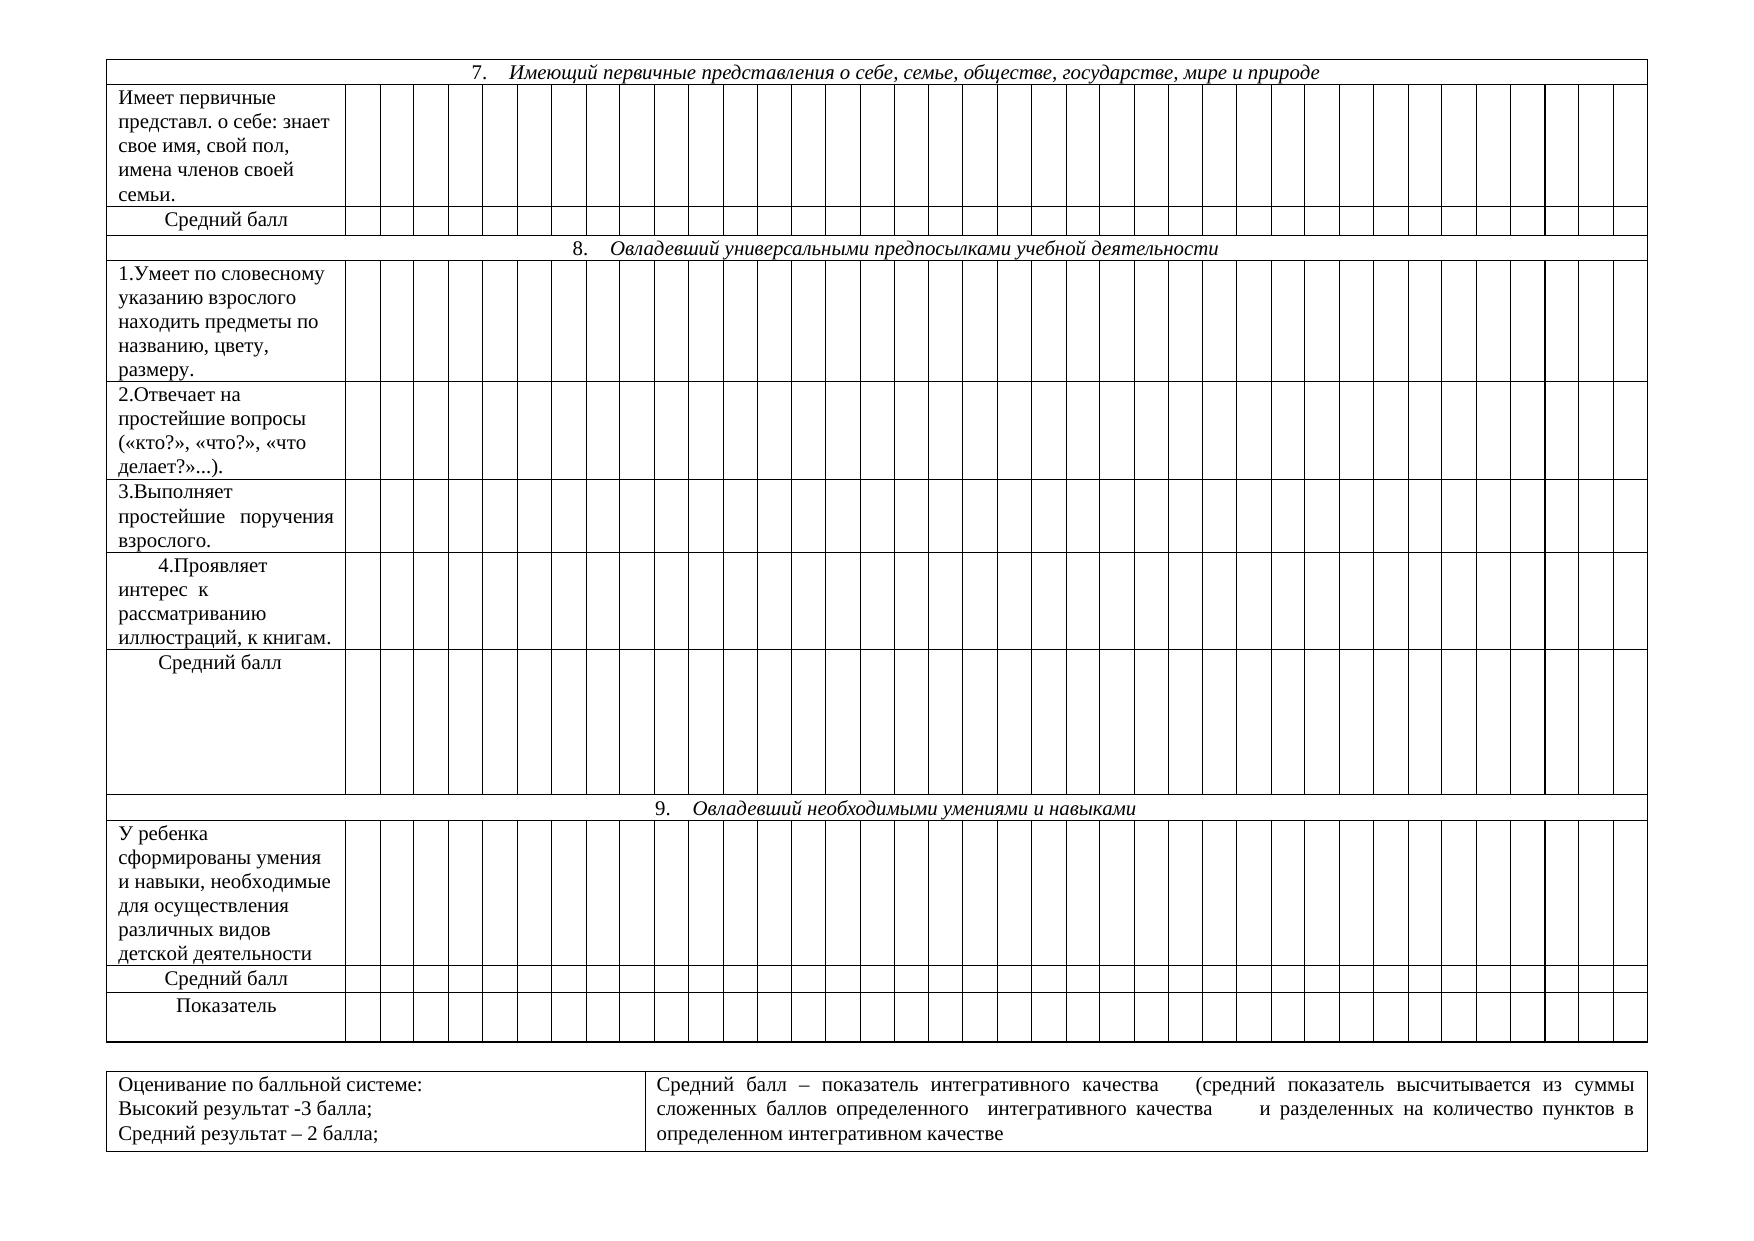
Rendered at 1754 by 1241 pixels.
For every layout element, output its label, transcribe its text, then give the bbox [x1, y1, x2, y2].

table_cell [1409, 966, 1441, 992]
table_cell [414, 553, 448, 649]
table_cell [587, 966, 619, 992]
table_cell [1272, 966, 1304, 992]
table_cell [1203, 553, 1236, 649]
table_cell [1409, 261, 1441, 381]
table_cell [1032, 553, 1066, 649]
table_cell [1477, 261, 1510, 381]
table_cell Показатель [107, 993, 345, 1041]
table_cell [552, 85, 586, 206]
table_cell [1237, 993, 1271, 1041]
table_cell [1579, 207, 1613, 235]
table_cell [518, 261, 551, 381]
table_cell [1409, 821, 1441, 965]
table_cell [861, 261, 894, 381]
table_cell [792, 382, 825, 478]
table_cell [998, 966, 1031, 992]
table_cell [620, 85, 654, 206]
table_cell [1032, 650, 1066, 794]
table_cell [483, 261, 517, 381]
table_cell [1067, 480, 1099, 552]
table_cell [587, 821, 619, 965]
table_cell [724, 85, 757, 206]
table_cell [963, 85, 997, 206]
table_cell [1203, 650, 1236, 794]
table_cell [861, 553, 894, 649]
table_cell [1237, 650, 1271, 794]
table_cell [963, 650, 997, 794]
table_cell [1340, 553, 1373, 649]
table_cell [346, 85, 380, 206]
table_cell 2.Отвечает на простейшие вопросы («кто?», «что?», «что делает?»...). [107, 382, 345, 478]
table_cell [1100, 553, 1134, 649]
table_cell [1100, 993, 1134, 1041]
table_cell [1409, 480, 1441, 552]
table_cell [1272, 480, 1304, 552]
table_cell Овладевший необходимыми умениями и навыками [107, 795, 1647, 819]
table_cell [1135, 650, 1168, 794]
table_cell [724, 382, 757, 478]
table_cell [655, 966, 688, 992]
table_cell [1477, 650, 1510, 794]
table_cell [689, 261, 723, 381]
table_cell [1203, 993, 1236, 1041]
table_cell [381, 480, 413, 552]
table_cell У ребенка сформированы умения и навыки, необходимые для осуществления различных видов детской деятельности [107, 821, 345, 965]
table_cell [1067, 650, 1099, 794]
table_cell [1546, 261, 1578, 381]
table_cell [414, 650, 448, 794]
table_cell [1546, 650, 1578, 794]
table_cell [414, 821, 448, 965]
table_cell [587, 382, 619, 478]
table_cell [826, 650, 860, 794]
table_cell [929, 480, 962, 552]
table_cell [861, 650, 894, 794]
table_cell [1579, 650, 1613, 794]
table_cell [963, 207, 997, 235]
table_cell [895, 966, 928, 992]
table_cell [587, 993, 619, 1041]
table_cell [1442, 207, 1476, 235]
table_cell [346, 382, 380, 478]
table_cell [1169, 207, 1202, 235]
table_cell [689, 85, 723, 206]
table_cell [381, 966, 413, 992]
table_cell [1614, 993, 1647, 1041]
table_cell [518, 993, 551, 1041]
table_cell [1374, 85, 1408, 206]
table_cell [929, 966, 962, 992]
table_cell [381, 650, 413, 794]
table_cell [1100, 821, 1134, 965]
table_cell [655, 382, 688, 478]
table_cell [655, 261, 688, 381]
table_cell [792, 261, 825, 381]
table_cell [655, 85, 688, 206]
table_cell [1511, 207, 1544, 235]
table_cell [1237, 85, 1271, 206]
table_cell [1340, 207, 1373, 235]
table_cell [449, 480, 482, 552]
table_cell [1203, 966, 1236, 992]
table_cell [1614, 261, 1647, 381]
table_cell [414, 207, 448, 235]
table_cell [1442, 261, 1476, 381]
table_cell [895, 382, 928, 478]
table_cell [414, 966, 448, 992]
table_cell [724, 966, 757, 992]
table_cell [1169, 821, 1202, 965]
table_cell [689, 480, 723, 552]
table_cell [1203, 480, 1236, 552]
table_cell [1305, 85, 1339, 206]
table_cell [620, 966, 654, 992]
table_cell [1442, 650, 1476, 794]
table_cell [1067, 821, 1099, 965]
table_cell [655, 207, 688, 235]
table_cell [1374, 966, 1408, 992]
table_cell [689, 207, 723, 235]
table_cell [1614, 382, 1647, 478]
table_cell [1477, 553, 1510, 649]
table_cell [1511, 261, 1544, 381]
table_cell [963, 966, 997, 992]
table_cell [1546, 821, 1578, 965]
table_cell [758, 207, 791, 235]
table_cell [483, 650, 517, 794]
table_cell [346, 821, 380, 965]
table_cell [895, 207, 928, 235]
table_cell [998, 650, 1031, 794]
table_cell [587, 650, 619, 794]
table_cell [963, 821, 997, 965]
table_cell [1305, 966, 1339, 992]
table_cell [724, 821, 757, 965]
table_cell [587, 261, 619, 381]
table_cell [929, 261, 962, 381]
table_cell [1614, 480, 1647, 552]
table_cell [758, 553, 791, 649]
table_cell [929, 650, 962, 794]
table_cell [1272, 553, 1304, 649]
table_cell Имеет первичные представл. о себе: знает свое имя, свой пол, имена членов своей семьи. [107, 85, 345, 206]
table_cell [724, 650, 757, 794]
table_cell Имеющий первичные представления о себе, семье, обществе, государстве, мире и природе [107, 60, 1647, 84]
table_cell [381, 553, 413, 649]
table_cell [826, 966, 860, 992]
table_cell [792, 207, 825, 235]
table_cell [518, 553, 551, 649]
table_cell [1067, 207, 1099, 235]
table_cell [1305, 480, 1339, 552]
table_cell [1374, 553, 1408, 649]
table_cell [1546, 553, 1578, 649]
table_cell [861, 382, 894, 478]
table_cell [1067, 382, 1099, 478]
table_cell [518, 966, 551, 992]
table_cell [724, 207, 757, 235]
table_cell [1272, 993, 1304, 1041]
table_cell [1100, 207, 1134, 235]
table_cell [1340, 966, 1373, 992]
table_cell [381, 993, 413, 1041]
table_cell [929, 553, 962, 649]
table_cell [1442, 382, 1476, 478]
table_cell [1477, 480, 1510, 552]
table_cell [1511, 480, 1544, 552]
table_cell [1237, 966, 1271, 992]
table_cell [552, 382, 586, 478]
table_cell [963, 993, 997, 1041]
table_cell [1100, 966, 1134, 992]
table_cell [826, 993, 860, 1041]
table_cell Средний балл [107, 207, 345, 235]
table_cell [689, 993, 723, 1041]
table_cell [826, 382, 860, 478]
table_cell [826, 261, 860, 381]
table_cell [1442, 821, 1476, 965]
table_cell [1340, 993, 1373, 1041]
table_cell [1305, 553, 1339, 649]
table_cell [1477, 85, 1510, 206]
table_cell [1100, 382, 1134, 478]
table_cell [1237, 480, 1271, 552]
table_cell [758, 261, 791, 381]
table_cell [1579, 821, 1613, 965]
table_cell [1135, 553, 1168, 649]
table_cell [620, 553, 654, 649]
table_cell [1340, 85, 1373, 206]
table_cell [483, 966, 517, 992]
table_cell [483, 821, 517, 965]
table_cell [346, 553, 380, 649]
table_cell [998, 85, 1031, 206]
table_cell [1272, 207, 1304, 235]
table_cell [1203, 821, 1236, 965]
table_cell [518, 650, 551, 794]
table_cell [620, 480, 654, 552]
table_cell [620, 207, 654, 235]
table_cell [1614, 553, 1647, 649]
table_cell [1100, 650, 1134, 794]
table_cell [449, 382, 482, 478]
table_cell [552, 480, 586, 552]
table_cell [998, 821, 1031, 965]
table_cell [1477, 821, 1510, 965]
table_cell [895, 993, 928, 1041]
table_cell [963, 480, 997, 552]
table_cell [689, 553, 723, 649]
table_cell [1272, 382, 1304, 478]
table_cell [381, 85, 413, 206]
table_cell [1614, 821, 1647, 965]
table_cell [449, 207, 482, 235]
table_cell [1614, 650, 1647, 794]
table_cell [1409, 382, 1441, 478]
table_cell [1032, 382, 1066, 478]
table_cell [792, 480, 825, 552]
table_cell [1477, 382, 1510, 478]
table_cell 4.Проявляет интерес к рассматриванию иллюстраций, к книгам. [107, 553, 345, 649]
table_cell [1135, 85, 1168, 206]
table_cell [1546, 85, 1578, 206]
table_cell [346, 207, 380, 235]
table_cell [1546, 382, 1578, 478]
table_cell [1579, 553, 1613, 649]
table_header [646, 1072, 1647, 1151]
table_cell [929, 382, 962, 478]
table_cell [792, 85, 825, 206]
table_cell [1032, 261, 1066, 381]
table_cell [587, 207, 619, 235]
table_cell [895, 261, 928, 381]
table_cell [1305, 382, 1339, 478]
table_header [107, 1072, 645, 1151]
table_cell [1442, 993, 1476, 1041]
table_cell [655, 993, 688, 1041]
table_cell [861, 480, 894, 552]
table_cell [414, 382, 448, 478]
table_cell [414, 261, 448, 381]
table_cell [1305, 993, 1339, 1041]
table_cell [1169, 993, 1202, 1041]
table_cell [552, 966, 586, 992]
table_cell [1511, 993, 1544, 1041]
table_cell [449, 993, 482, 1041]
table_cell [826, 480, 860, 552]
table_cell [587, 85, 619, 206]
table_cell [724, 261, 757, 381]
table_cell [929, 993, 962, 1041]
table_cell [1169, 966, 1202, 992]
table_cell [1546, 480, 1578, 552]
table_cell [1409, 993, 1441, 1041]
table_cell [895, 821, 928, 965]
table_cell [1374, 480, 1408, 552]
table_cell [1511, 650, 1544, 794]
table_cell [1135, 382, 1168, 478]
table_cell [1067, 553, 1099, 649]
table_cell [1237, 261, 1271, 381]
table_cell [1032, 966, 1066, 992]
table_cell [1409, 553, 1441, 649]
table_cell [1032, 480, 1066, 552]
table_cell [998, 480, 1031, 552]
table_cell [449, 821, 482, 965]
table_cell [826, 553, 860, 649]
table_cell [861, 207, 894, 235]
table_cell [414, 480, 448, 552]
table_cell [1169, 382, 1202, 478]
table_cell [449, 553, 482, 649]
table_cell [518, 382, 551, 478]
table_cell [1237, 382, 1271, 478]
table_cell Средний балл [107, 966, 345, 992]
table_cell Овладевший универсальными предпосылками учебной деятельности [107, 236, 1647, 260]
table_cell [1169, 650, 1202, 794]
table_cell [1511, 821, 1544, 965]
table_cell [861, 821, 894, 965]
table_cell [895, 553, 928, 649]
table_cell [998, 993, 1031, 1041]
table_cell [620, 993, 654, 1041]
table_cell [483, 993, 517, 1041]
table_cell [620, 650, 654, 794]
table_cell [1511, 382, 1544, 478]
table_cell [655, 821, 688, 965]
table_cell [1477, 993, 1510, 1041]
table_cell [381, 821, 413, 965]
table_cell [518, 480, 551, 552]
table_cell [1614, 207, 1647, 235]
table_cell [1272, 85, 1304, 206]
table_cell 1.Умеет по словесному указанию взрослого находить предметы по названию, цвету, размеру. [107, 261, 345, 381]
table_cell [1067, 993, 1099, 1041]
table_cell [826, 207, 860, 235]
table_cell [861, 993, 894, 1041]
table_cell [1203, 382, 1236, 478]
table_cell [1511, 85, 1544, 206]
table_cell [1100, 85, 1134, 206]
table_cell [895, 85, 928, 206]
table_cell [1340, 650, 1373, 794]
table_cell [414, 993, 448, 1041]
table_cell [483, 480, 517, 552]
table_cell [998, 382, 1031, 478]
table_cell [929, 207, 962, 235]
table_cell [1305, 261, 1339, 381]
table_cell [963, 382, 997, 478]
table_cell [1340, 261, 1373, 381]
table_cell [1579, 382, 1613, 478]
table_cell [414, 85, 448, 206]
table_cell [963, 261, 997, 381]
table_cell [1579, 966, 1613, 992]
table_cell [1374, 261, 1408, 381]
table_cell Средний балл [107, 650, 345, 794]
table_cell [1203, 207, 1236, 235]
table_cell [552, 261, 586, 381]
table_cell [1579, 480, 1613, 552]
table_cell [483, 207, 517, 235]
table_cell [1477, 207, 1510, 235]
table_cell [758, 480, 791, 552]
table_cell [346, 261, 380, 381]
table_cell [483, 553, 517, 649]
table_cell [1169, 85, 1202, 206]
table_cell [1169, 480, 1202, 552]
table_cell [963, 553, 997, 649]
table_cell [724, 553, 757, 649]
table_cell [1135, 207, 1168, 235]
table_cell [1067, 966, 1099, 992]
table_cell [724, 993, 757, 1041]
table_cell [792, 993, 825, 1041]
table_cell [518, 821, 551, 965]
table_cell [449, 966, 482, 992]
table_cell [1442, 966, 1476, 992]
table_cell [689, 821, 723, 965]
table_cell [1374, 382, 1408, 478]
table_cell [1032, 207, 1066, 235]
table_cell [1546, 207, 1578, 235]
table_cell [758, 382, 791, 478]
table_cell [689, 966, 723, 992]
table_cell [1409, 207, 1441, 235]
table_cell [1067, 261, 1099, 381]
table_cell [861, 966, 894, 992]
table_cell [689, 650, 723, 794]
table_cell [998, 261, 1031, 381]
table_cell [1546, 966, 1578, 992]
table_cell [655, 553, 688, 649]
table_cell [346, 480, 380, 552]
table_cell [587, 553, 619, 649]
table_cell [1546, 993, 1578, 1041]
table_cell [518, 85, 551, 206]
table_cell [1374, 207, 1408, 235]
table_cell [1511, 966, 1544, 992]
table_cell [449, 85, 482, 206]
table_cell [1067, 85, 1099, 206]
table_cell [861, 85, 894, 206]
table_cell [1442, 480, 1476, 552]
table_cell [758, 966, 791, 992]
table_cell [552, 553, 586, 649]
table_cell [1135, 966, 1168, 992]
table_cell [346, 966, 380, 992]
table_cell [449, 650, 482, 794]
table_cell [1032, 821, 1066, 965]
table_cell [1442, 85, 1476, 206]
table_cell [552, 207, 586, 235]
table_cell [620, 382, 654, 478]
table_cell [1237, 207, 1271, 235]
table_cell [655, 480, 688, 552]
table_cell [758, 993, 791, 1041]
table_cell [381, 261, 413, 381]
table_cell [1579, 993, 1613, 1041]
table_cell [895, 650, 928, 794]
table_cell [346, 993, 380, 1041]
table_cell [381, 207, 413, 235]
table_cell [1100, 261, 1134, 381]
table_cell [689, 382, 723, 478]
table_cell [1409, 650, 1441, 794]
table_cell [1032, 993, 1066, 1041]
table_cell [655, 650, 688, 794]
table_cell [1614, 85, 1647, 206]
table_cell [1169, 261, 1202, 381]
table_cell [1305, 821, 1339, 965]
table_cell [998, 207, 1031, 235]
table_cell [1272, 261, 1304, 381]
table_cell [1614, 966, 1647, 992]
table_cell [1135, 261, 1168, 381]
table_cell [620, 821, 654, 965]
table_cell [792, 650, 825, 794]
table_cell [552, 821, 586, 965]
table_cell [1579, 85, 1613, 206]
table_cell [1135, 993, 1168, 1041]
table_cell [1579, 261, 1613, 381]
table_cell [1340, 382, 1373, 478]
table_cell [1374, 821, 1408, 965]
table_cell [620, 261, 654, 381]
table_cell [792, 553, 825, 649]
table_cell [1237, 553, 1271, 649]
table_cell [1340, 480, 1373, 552]
table_cell [724, 480, 757, 552]
table_cell [1409, 85, 1441, 206]
table_cell [1340, 821, 1373, 965]
table_cell [483, 85, 517, 206]
table_cell [929, 821, 962, 965]
table_cell [1374, 993, 1408, 1041]
table_cell [1374, 650, 1408, 794]
table_cell [483, 382, 517, 478]
table_cell 3.Выполняет простейшие поручения взрослого. [107, 480, 345, 552]
table_cell [1032, 85, 1066, 206]
table_cell [758, 821, 791, 965]
table_cell [758, 85, 791, 206]
table_cell [1272, 650, 1304, 794]
table_cell [587, 480, 619, 552]
table_cell [1477, 966, 1510, 992]
table_cell [552, 650, 586, 794]
table_cell [1511, 553, 1544, 649]
table_cell [1203, 261, 1236, 381]
table_cell [758, 650, 791, 794]
table_cell [1272, 821, 1304, 965]
table_cell [1305, 207, 1339, 235]
table_cell [1135, 480, 1168, 552]
table_cell [381, 382, 413, 478]
table_cell [552, 993, 586, 1041]
table_cell [895, 480, 928, 552]
table_cell [346, 650, 380, 794]
table_cell [826, 85, 860, 206]
table_cell [792, 966, 825, 992]
table_cell [1169, 553, 1202, 649]
table_cell [1100, 480, 1134, 552]
table_cell [518, 207, 551, 235]
table_cell [1203, 85, 1236, 206]
table_cell [449, 261, 482, 381]
table_cell [1305, 650, 1339, 794]
table_cell [792, 821, 825, 965]
table_cell [1442, 553, 1476, 649]
table_cell [1135, 821, 1168, 965]
table_cell [826, 821, 860, 965]
table_cell [929, 85, 962, 206]
table_cell [1237, 821, 1271, 965]
table_cell [998, 553, 1031, 649]
